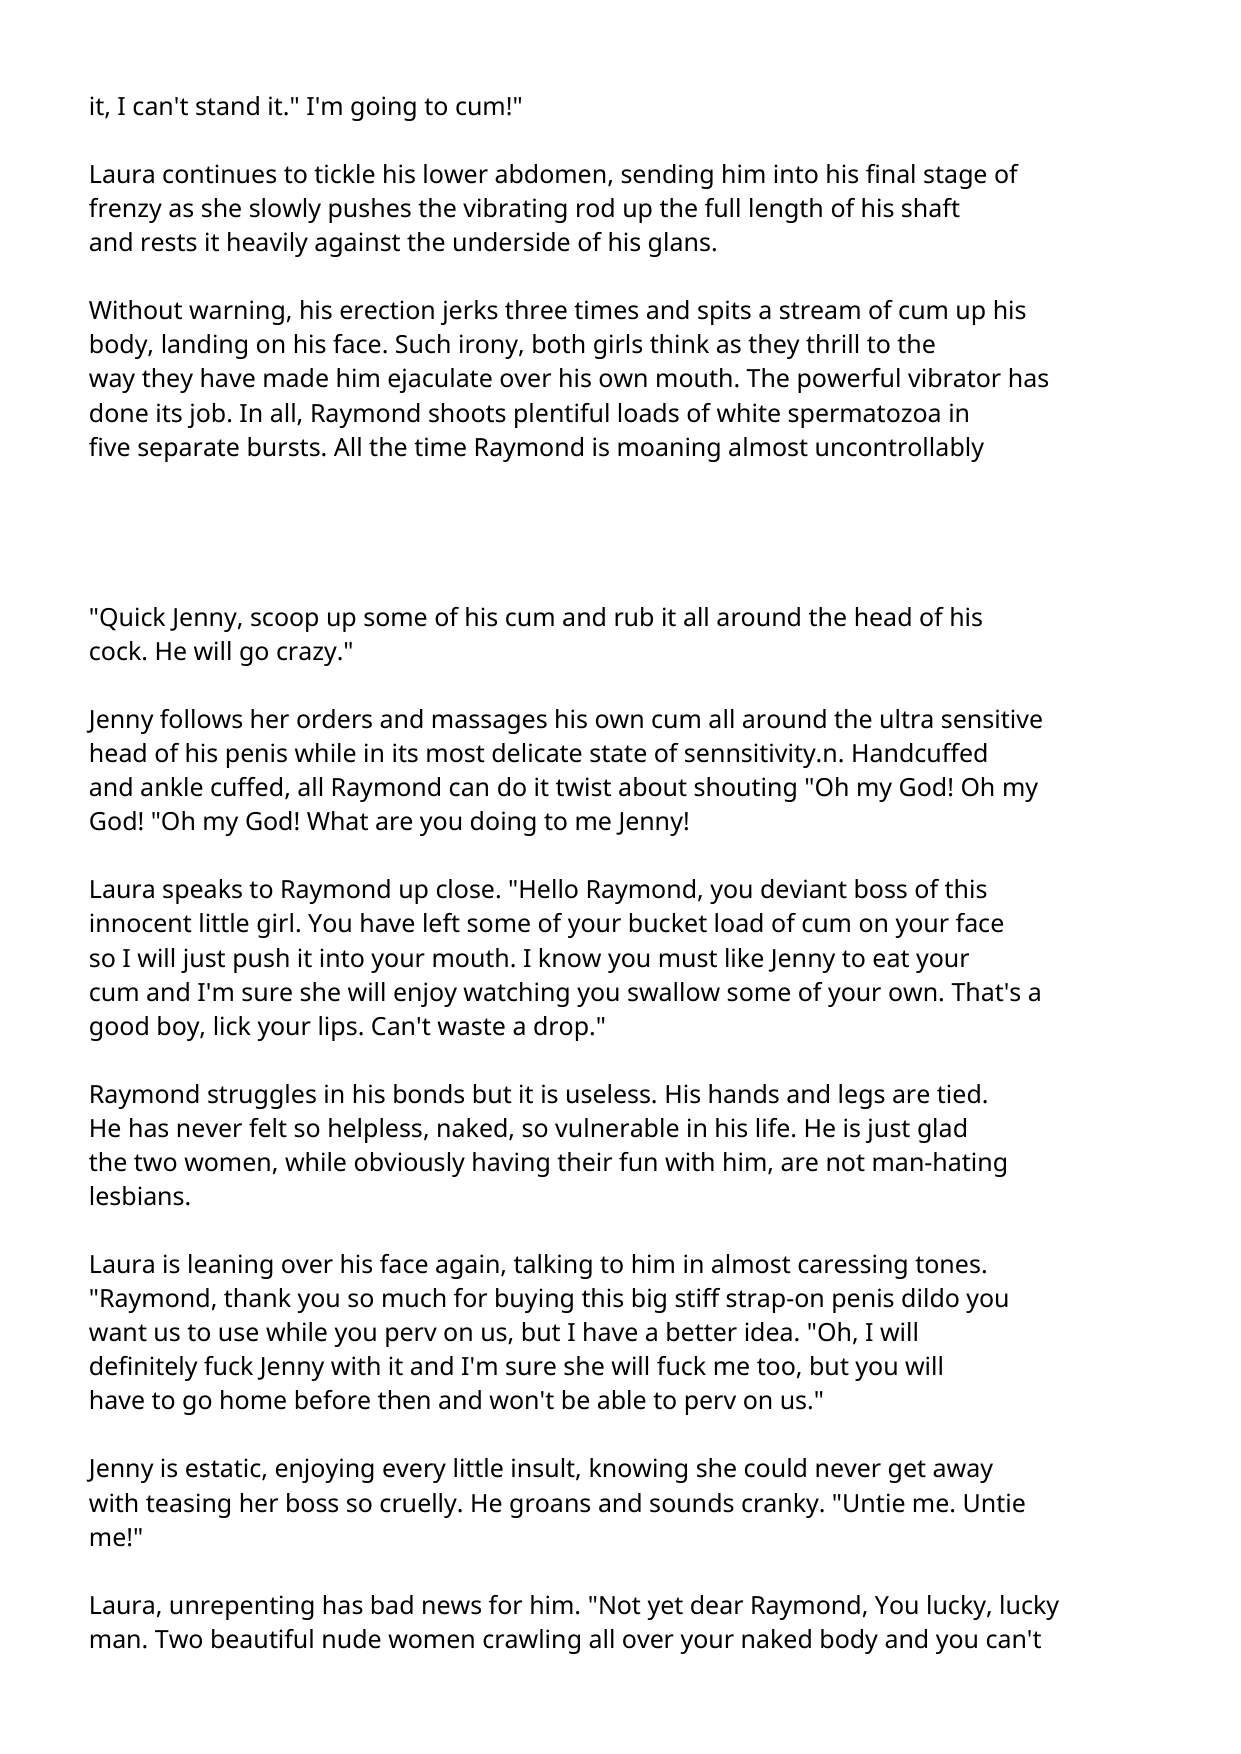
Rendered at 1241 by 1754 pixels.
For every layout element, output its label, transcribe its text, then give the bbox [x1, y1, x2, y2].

text done its job. In all, Raymond shoots plentiful loads of white spermatozoa in [89, 395, 1152, 429]
text Jenny is estatic, enjoying every little insult, knowing she could never get away [89, 1451, 1152, 1485]
text so I will just push it into your mouth. I know you must like Jenny to eat your [89, 940, 1152, 974]
text innocent little girl. You have left some of your bucket load of cum on your face [89, 906, 1152, 940]
text and ankle cuffed, all Raymond can do it twist about shouting "Oh my God! Oh my [89, 770, 1152, 804]
text Without warning, his erection jerks three times and spits a stream of cum up his [89, 293, 1152, 327]
text Raymond struggles in his bonds but it is useless. His hands and legs are tied. [89, 1076, 1152, 1111]
text it, I can't stand it." I'm going to cum!" [89, 89, 1152, 123]
text with teasing her boss so cruelly. He groans and sounds cranky. "Untie me. Untie [89, 1485, 1152, 1519]
text and rests it heavily against the underside of his glans. [89, 225, 1152, 259]
text lesbians. [89, 1179, 1152, 1213]
text five separate bursts. All the time Raymond is moaning almost uncontrollably [89, 429, 1152, 463]
text frenzy as she slowly pushes the vibrating rod up the full length of his shaft [89, 191, 1152, 225]
text man. Two beautiful nude women crawling all over your naked body and you can't [89, 1621, 1152, 1656]
text "Raymond, thank you so much for buying this big stiff strap-on penis dildo you [89, 1281, 1152, 1315]
text good boy, lick your lips. Can't waste a drop." [89, 1008, 1152, 1042]
text have to go home before then and won't be able to perv on us." [89, 1383, 1152, 1417]
text Laura, unrepenting has bad news for him. "Not yet dear Raymond, You lucky, lucky [89, 1587, 1152, 1621]
text God! "Oh my God! What are you doing to me Jenny! [89, 804, 1152, 838]
text definitely fuck Jenny with it and I'm sure she will fuck me too, but you will [89, 1349, 1152, 1383]
text Jenny follows her orders and massages his own cum all around the ultra sensitive [89, 702, 1152, 736]
text Laura speaks to Raymond up close. "Hello Raymond, you deviant boss of this [89, 872, 1152, 906]
text cock. He will go crazy." [89, 634, 1152, 668]
text Laura is leaning over his face again, talking to him in almost caressing tones. [89, 1247, 1152, 1281]
text He has never felt so helpless, naked, so vulnerable in his life. He is just glad [89, 1111, 1152, 1144]
text body, landing on his face. Such irony, both girls think as they thrill to the [89, 327, 1152, 361]
text Laura continues to tickle his lower abdomen, sending him into his final stage of [89, 157, 1152, 191]
text me!" [89, 1519, 1152, 1553]
text want us to use while you perv on us, but I have a better idea. "Oh, I will [89, 1315, 1152, 1349]
text "Quick Jenny, scoop up some of his cum and rub it all around the head of his [89, 599, 1152, 634]
text head of his penis while in its most delicate state of sennsitivity.n. Handcuffed [89, 736, 1152, 770]
text cum and I'm sure she will enjoy watching you swallow some of your own. That's a [89, 974, 1152, 1008]
text the two women, while obviously having their fun with him, are not man-hating [89, 1144, 1152, 1179]
text way they have made him ejaculate over his own mouth. The powerful vibrator has [89, 361, 1152, 395]
